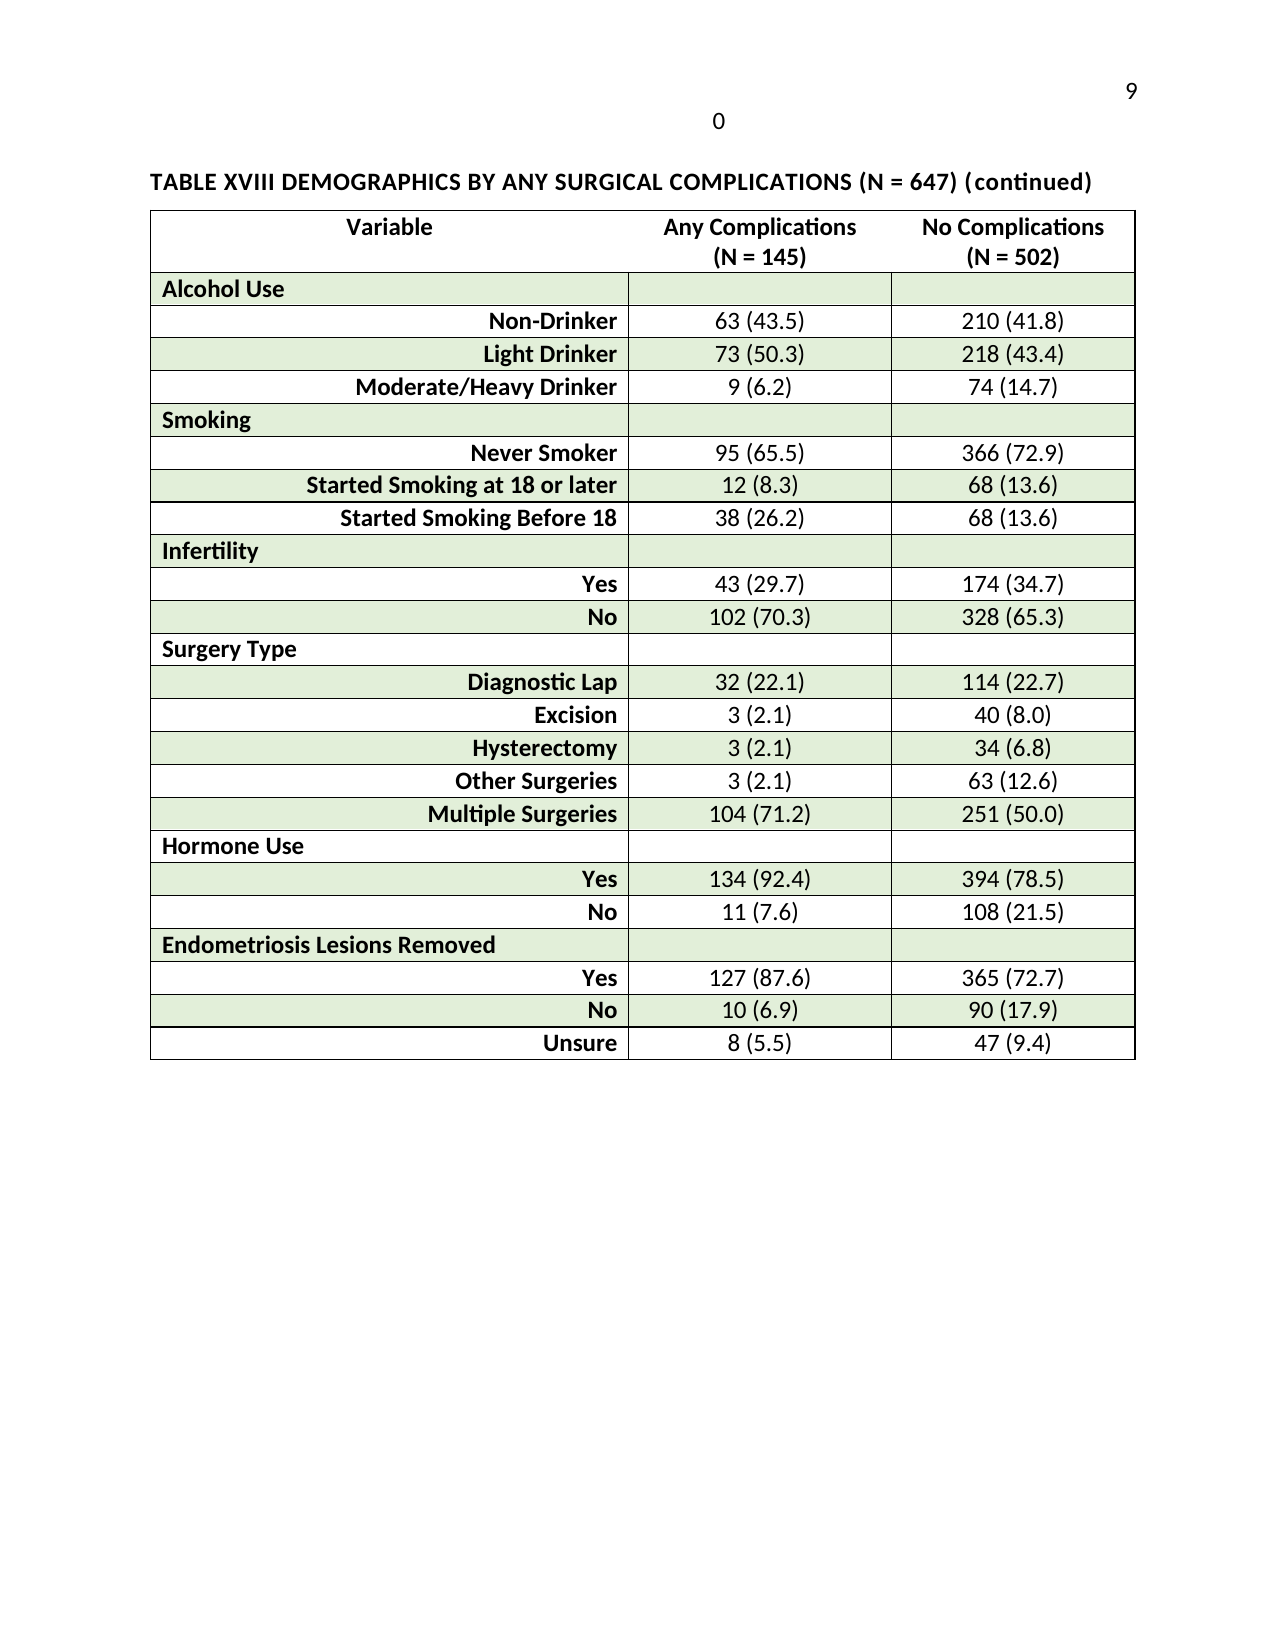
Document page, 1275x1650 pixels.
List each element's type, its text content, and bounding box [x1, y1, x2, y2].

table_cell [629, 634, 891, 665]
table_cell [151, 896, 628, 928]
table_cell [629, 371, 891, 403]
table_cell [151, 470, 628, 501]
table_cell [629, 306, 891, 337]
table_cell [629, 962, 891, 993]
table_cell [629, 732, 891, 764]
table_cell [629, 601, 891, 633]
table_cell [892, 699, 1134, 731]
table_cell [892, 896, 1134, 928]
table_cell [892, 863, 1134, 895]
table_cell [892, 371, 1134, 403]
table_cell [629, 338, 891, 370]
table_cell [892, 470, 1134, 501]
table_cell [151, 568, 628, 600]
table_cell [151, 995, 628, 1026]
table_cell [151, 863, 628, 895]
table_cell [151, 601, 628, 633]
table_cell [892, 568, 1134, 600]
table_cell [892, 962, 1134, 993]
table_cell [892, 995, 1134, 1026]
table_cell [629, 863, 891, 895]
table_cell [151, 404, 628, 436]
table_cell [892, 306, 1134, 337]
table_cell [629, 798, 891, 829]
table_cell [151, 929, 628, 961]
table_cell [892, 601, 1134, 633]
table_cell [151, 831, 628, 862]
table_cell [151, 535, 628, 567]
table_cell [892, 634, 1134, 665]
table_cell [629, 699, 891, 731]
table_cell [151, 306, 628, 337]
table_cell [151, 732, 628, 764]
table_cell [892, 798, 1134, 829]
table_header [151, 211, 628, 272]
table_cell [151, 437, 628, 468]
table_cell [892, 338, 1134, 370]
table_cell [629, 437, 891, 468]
text TABLE XVIII DEMOGRAPHICS BY ANY SURGICAL COMPLICATIONS (N = 647) (continued) [150, 167, 1125, 197]
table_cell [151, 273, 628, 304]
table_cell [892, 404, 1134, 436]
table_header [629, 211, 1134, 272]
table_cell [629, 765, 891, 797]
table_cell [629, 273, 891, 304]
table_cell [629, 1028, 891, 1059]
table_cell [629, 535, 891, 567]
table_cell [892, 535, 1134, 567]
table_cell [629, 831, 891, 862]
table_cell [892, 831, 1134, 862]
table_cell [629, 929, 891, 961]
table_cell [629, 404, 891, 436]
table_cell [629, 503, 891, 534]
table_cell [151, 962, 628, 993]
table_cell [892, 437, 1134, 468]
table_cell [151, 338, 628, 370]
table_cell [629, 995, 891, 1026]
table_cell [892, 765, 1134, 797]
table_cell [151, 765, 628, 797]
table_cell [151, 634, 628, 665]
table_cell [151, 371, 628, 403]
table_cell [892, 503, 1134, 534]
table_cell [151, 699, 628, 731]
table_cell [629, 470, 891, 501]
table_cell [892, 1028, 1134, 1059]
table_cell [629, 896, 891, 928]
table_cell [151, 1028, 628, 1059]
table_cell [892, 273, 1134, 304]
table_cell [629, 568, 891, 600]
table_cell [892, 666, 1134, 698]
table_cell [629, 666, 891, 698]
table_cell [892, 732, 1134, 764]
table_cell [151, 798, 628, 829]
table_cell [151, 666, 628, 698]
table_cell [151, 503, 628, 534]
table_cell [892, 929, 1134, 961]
